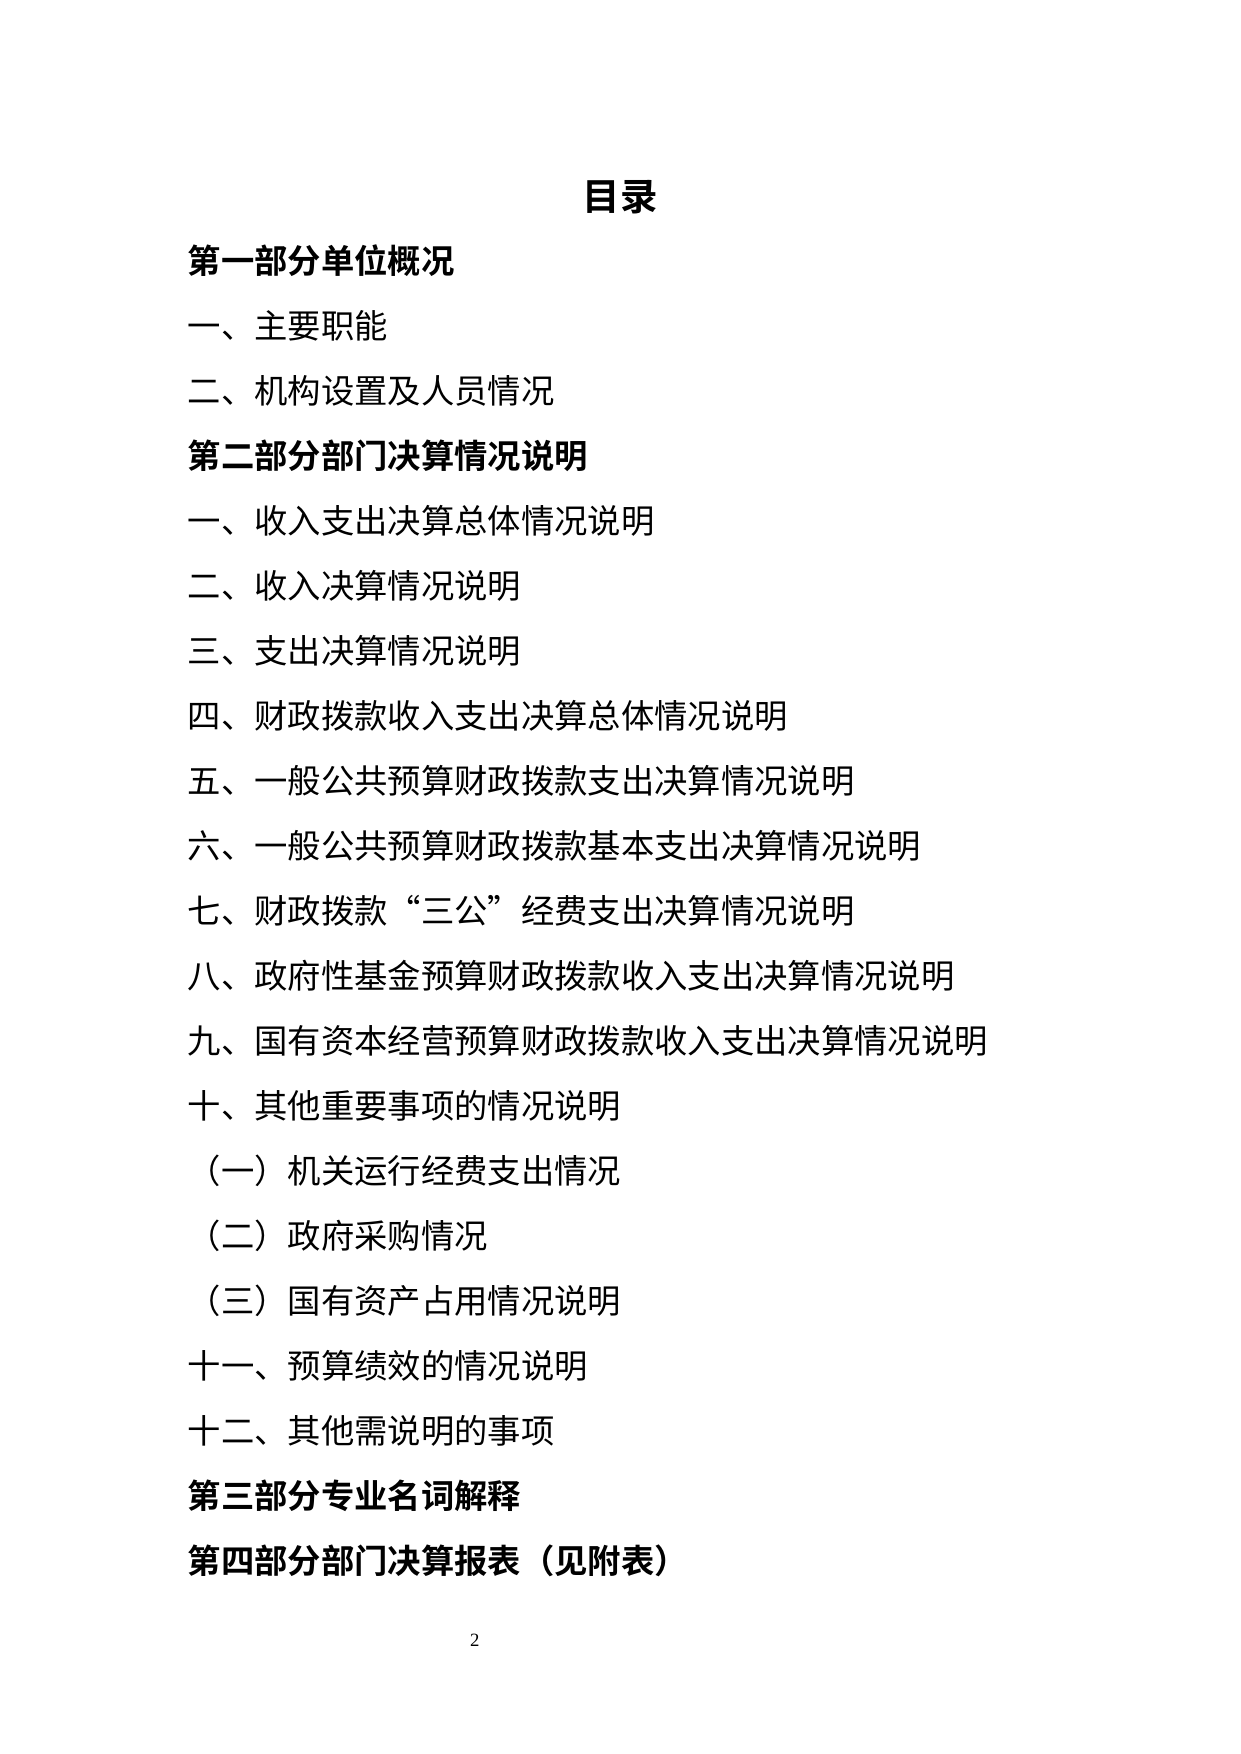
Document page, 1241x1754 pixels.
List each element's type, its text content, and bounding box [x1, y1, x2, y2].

text 第一部分单位概况 [187, 227, 1053, 292]
text 第四部分部门决算报表（见附表） [187, 1527, 1053, 1592]
text 五、一般公共预算财政拨款支出决算情况说明 [187, 747, 1053, 812]
text 六、一般公共预算财政拨款基本支出决算情况说明 [187, 812, 1053, 877]
text 十、其他重要事项的情况说明 [187, 1072, 1053, 1137]
text 九、国有资本经营预算财政拨款收入支出决算情况说明 [187, 1007, 1053, 1072]
text 二、收入决算情况说明 [187, 552, 1053, 617]
text 目录 [187, 162, 1053, 227]
text 四、财政拨款收入支出决算总体情况说明 [187, 682, 1053, 747]
text 十一、预算绩效的情况说明 [187, 1332, 1053, 1397]
text 一、收入支出决算总体情况说明 [187, 487, 1053, 552]
text 八、政府性基金预算财政拨款收入支出决算情况说明 [187, 942, 1053, 1007]
text 七、财政拨款“三公”经费支出决算情况说明 [187, 877, 1053, 942]
text （三）国有资产占用情况说明 [187, 1267, 1053, 1332]
text 二、机构设置及人员情况 [187, 357, 1053, 422]
text 十二、其他需说明的事项 [187, 1397, 1053, 1462]
text 第二部分部门决算情况说明 [187, 422, 1053, 487]
text （一）机关运行经费支出情况 [187, 1137, 1053, 1202]
text （二）政府采购情况 [187, 1202, 1053, 1267]
text 第三部分专业名词解释 [187, 1462, 1053, 1527]
text 三、支出决算情况说明 [187, 617, 1053, 682]
text 一、主要职能 [187, 292, 1053, 357]
